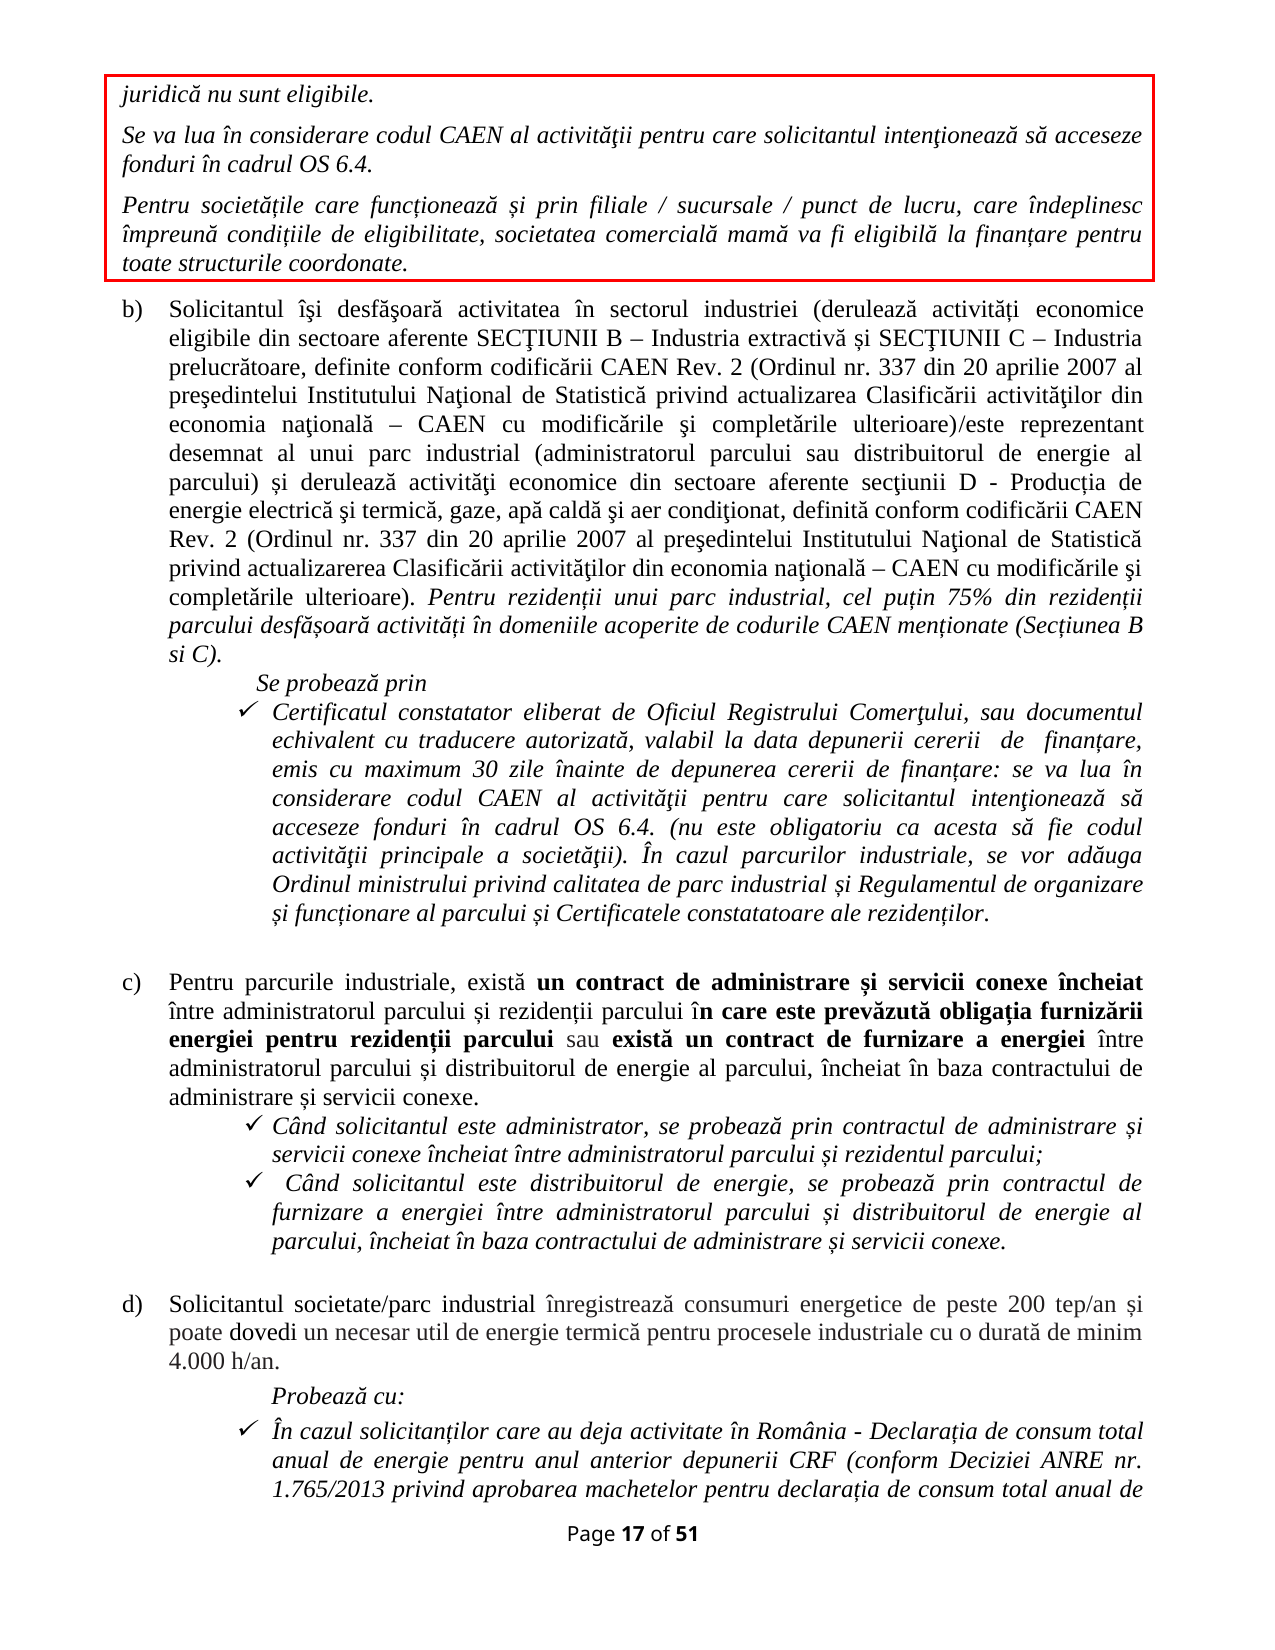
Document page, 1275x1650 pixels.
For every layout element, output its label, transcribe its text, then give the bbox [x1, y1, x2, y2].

list Solicitantul îşi desfăşoară activitatea în sectorul industriei (derulează activități economice eligibile din sectoare aferente SECŢIUNII B – Industria extractivă și SECŢIUNII C – Industria prelucrătoare, definite conform codificării CAEN Rev. 2 (Ordinul nr. 337 din 20 aprilie 2007 al preşedintelui Institutului Naţional de Statistică privind actualizarea Clasificării activităţilor din economia naţională – CAEN cu modificǎrile şi completǎrile ulterioare)/este reprezentant desemnat al unui parc industrial (administratorul parcului sau distribuitorul de energie al parcului) și derulează activităţi economice din sectoare aferente secţiunii D - Producția de energie electrică şi termică, gaze, apă caldă şi aer condiţionat, definită conform codificării CAEN Rev. 2 (Ordinul nr. 337 din 20 aprilie 2007 al preşedintelui Institutului Naţional de Statistică privind actualizarerea Clasificării activităţilor din economia naţională – CAEN cu modificǎrile şi completǎrile ulterioare). Pentru rezidenții unui parc industrial, cel puțin 75% din rezidenții parcului desfășoară activități în domeniile acoperite de codurile CAEN menționate (Secțiunea B si C). [122, 294, 1144, 668]
list Când solicitantul este administrator, se probează prin contractul de administrare și servicii conexe încheiat între administratorul parcului și rezidentul parcului; [244, 1111, 1144, 1168]
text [107, 77, 1152, 108]
list Pentru parcurile industriale, există un contract de administrare și servicii conexe încheiat între administratorul parcului și rezidenții parcului în care este prevăzută obligația furnizării energiei pentru rezidenții parcului sau există un contract de furnizare a energiei între administratorul parcului și distribuitorul de energie al parcului, încheiat în baza contractului de administrare și servicii conexe. [122, 967, 1144, 1111]
text Pentru societățile care funcționează și prin filiale / sucursale / punct de lucru, care îndeplinesc împreună condițiile de eligibilitate, societatea comercială mamă va fi eligibilă la finanțare pentru toate structurile coordonate. [107, 185, 1152, 279]
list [234, 1416, 1144, 1502]
text Probează cu: [271, 1381, 1144, 1410]
text Se va lua în considerare codul CAEN al activităţii pentru care solicitantul intenţionează să acceseze fonduri în cadrul OS 6.4. [107, 115, 1152, 178]
list Solicitantul societate/parc industrial înregistrează consumuri energetice de peste 200 tep/an și poate dovedi un necesar util de energie termică pentru procesele industriale cu o durată de minim 4.000 h/an. [122, 1289, 1144, 1375]
list Certificatul constatator eliberat de Oficiul Registrului Comerţului, sau documentul echivalent cu traducere autorizată, valabil la data depunerii cererii de finanțare, emis cu maximum 30 zile înainte de depunerea cererii de finanțare: se va lua în considerare codul CAEN al activităţii pentru care solicitantul intenţionează să acceseze fonduri în cadrul OS 6.4. (nu este obligatoriu ca acesta să fie codul activităţii principale a societăţii). În cazul parcurilor industriale, se vor adăuga Ordinul ministrului privind calitatea de parc industrial și Regulamentul de organizare și funcționare al parcului și Certificatele constatatoare ale rezidenților. [234, 697, 1144, 927]
list Când solicitantul este distribuitorul de energie, se probează prin contractul de furnizare a energiei între administratorul parcului și distribuitorul de energie al parcului, încheiat în baza contractului de administrare și servicii conexe. [244, 1168, 1144, 1254]
list Se probează prin [168, 668, 1144, 697]
